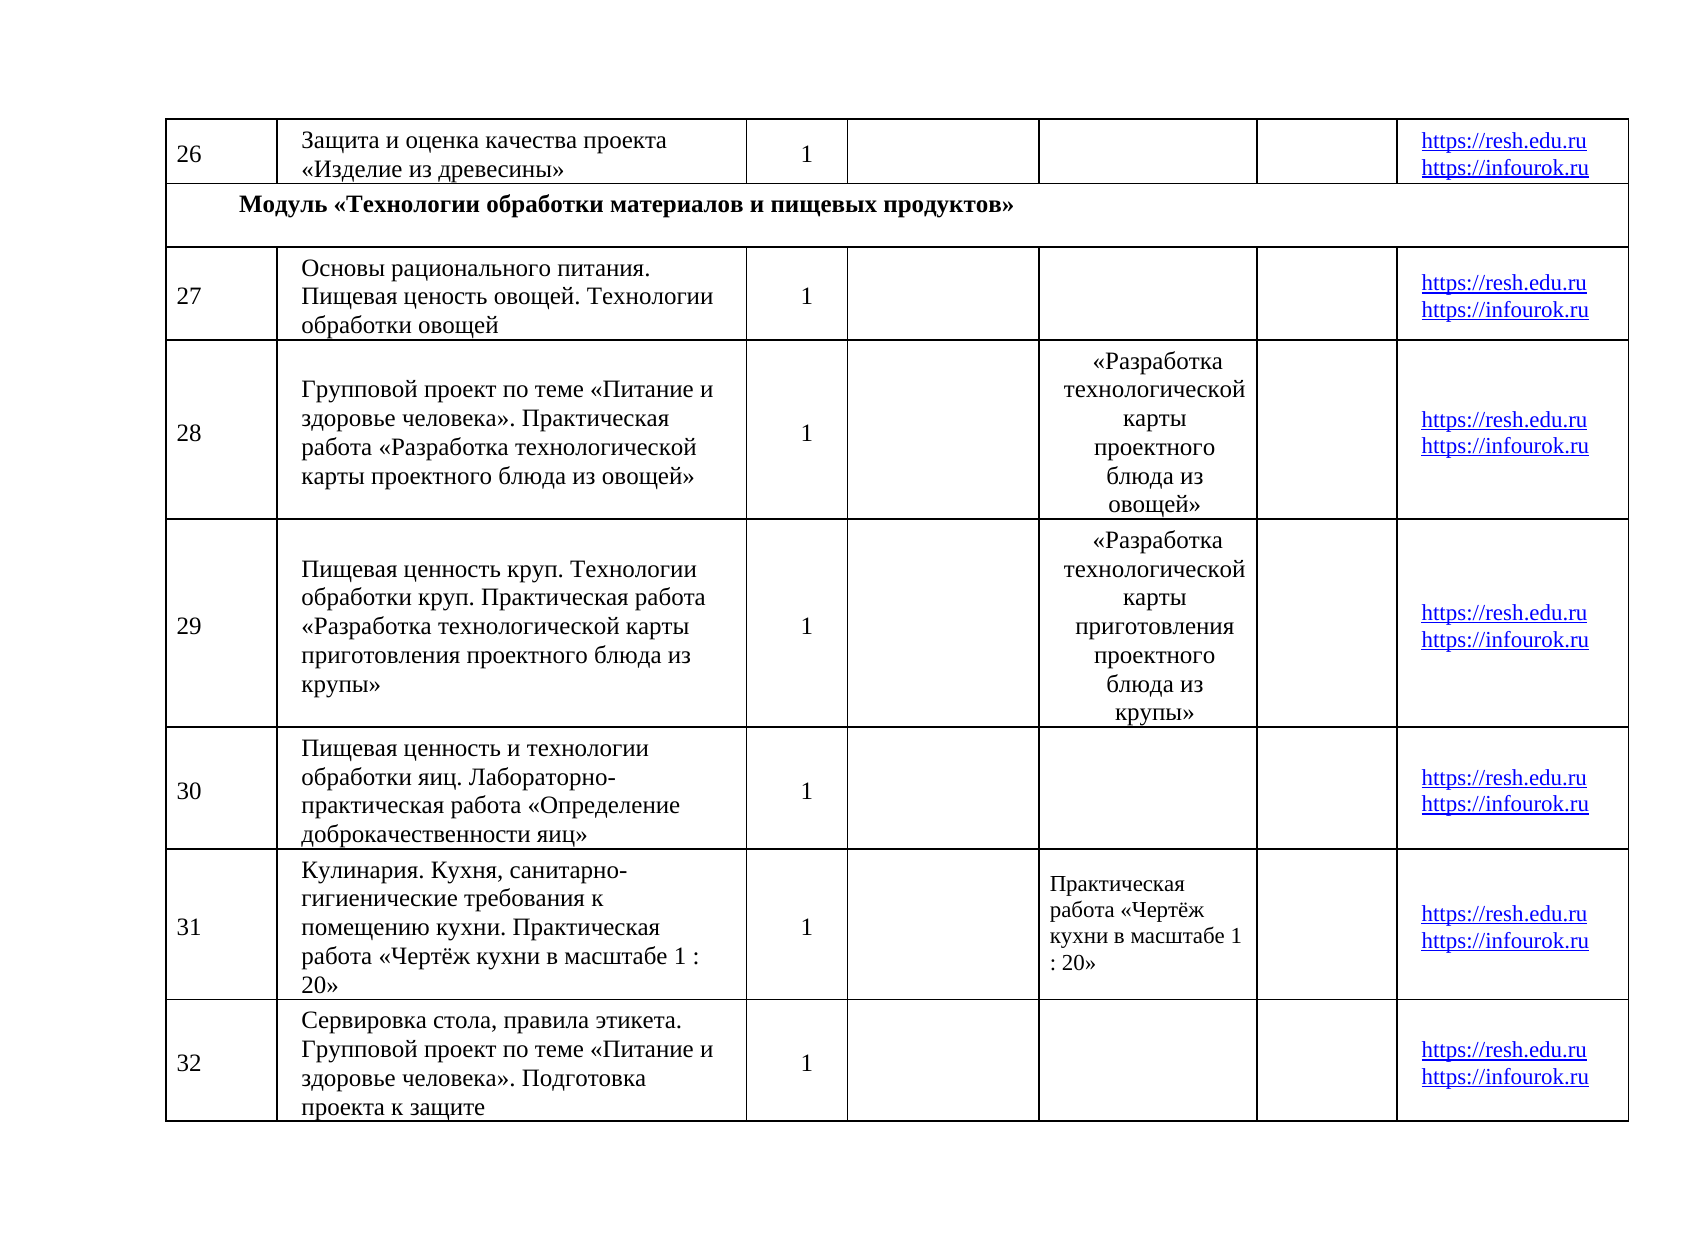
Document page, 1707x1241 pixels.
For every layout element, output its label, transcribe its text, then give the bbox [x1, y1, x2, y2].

table_cell 26 [167, 120, 276, 182]
table_cell Групповой проект по теме «Питание и здоровье человека». Практическая работа «Разработка технологической карты проектного блюда из овощей» [278, 341, 746, 518]
table_cell [848, 248, 1038, 339]
table_cell https://resh.edu.ru https://infourok.ru [1398, 341, 1628, 518]
table_cell https://resh.edu.ru https://infourok.ru [1398, 248, 1628, 339]
table_cell https://resh.edu.ru https://infourok.ru [1398, 850, 1628, 998]
table_cell Кулинария. Кухня, санитарно-гигиенические требования к помещению кухни. Практическая работа «Чертёж кухни в масштабе 1 : 20» [278, 850, 746, 998]
table_cell [848, 520, 1038, 726]
table_cell 1 [747, 341, 847, 518]
table_cell https://resh.edu.ru https://infourok.ru [1398, 728, 1628, 848]
table_cell [848, 728, 1038, 848]
table_cell Сервировка стола, правила этикета. Групповой проект по теме «Питание и здоровье человека». Подготовка проекта к защите [278, 1000, 746, 1120]
table_cell [1040, 120, 1256, 182]
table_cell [1398, 120, 1628, 182]
table_cell «Разработка технологической карты приготовления проектного блюда из крупы» [1040, 520, 1256, 726]
table_cell Пищевая ценность и технологии обработки яиц. Лабораторно-практическая работа «Определение доброкачественности яиц» [278, 728, 746, 848]
table_cell [1258, 728, 1396, 848]
table_cell [1258, 248, 1396, 339]
table_cell Модуль «Технологии обработки материалов и пищевых продуктов» [167, 184, 1628, 246]
table_cell [848, 850, 1038, 998]
table_cell 1 [747, 1000, 847, 1120]
table_cell [1040, 248, 1256, 339]
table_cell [1398, 1000, 1628, 1120]
table_cell Защита и оценка качества проекта «Изделие из древесины» [278, 120, 746, 182]
table_cell Пищевая ценность круп. Технологии обработки круп. Практическая работа «Разработка технологической карты приготовления проектного блюда из крупы» [278, 520, 746, 726]
table_cell Основы рационального питания. Пищевая ценость овощей. Технологии обработки овощей [278, 248, 746, 339]
table_cell [1258, 1000, 1396, 1120]
table_cell [1040, 1000, 1256, 1120]
table_cell 31 [167, 850, 276, 998]
table_cell [1258, 520, 1396, 726]
table_cell 1 [747, 120, 847, 182]
table_cell Практическая работа «Чертёж кухни в масштабе 1 : 20» [1040, 850, 1256, 998]
table_cell 29 [167, 520, 276, 726]
table_cell «Разработка технологической карты проектного блюда из овощей» [1040, 341, 1256, 518]
table_cell [848, 120, 1038, 182]
table_cell [1258, 341, 1396, 518]
table_cell 1 [747, 850, 847, 998]
table_cell [848, 1000, 1038, 1120]
table_cell 27 [167, 248, 276, 339]
table_cell 30 [167, 728, 276, 848]
table_cell 1 [747, 520, 847, 726]
table_cell [1258, 120, 1396, 182]
table_cell 28 [167, 341, 276, 518]
table_cell https://resh.edu.ru https://infourok.ru [1398, 520, 1628, 726]
table_cell [848, 341, 1038, 518]
table_cell [1040, 728, 1256, 848]
table_cell [1258, 850, 1396, 998]
table_cell 1 [747, 248, 847, 339]
table_cell 1 [747, 728, 847, 848]
table_cell 32 [167, 1000, 276, 1120]
